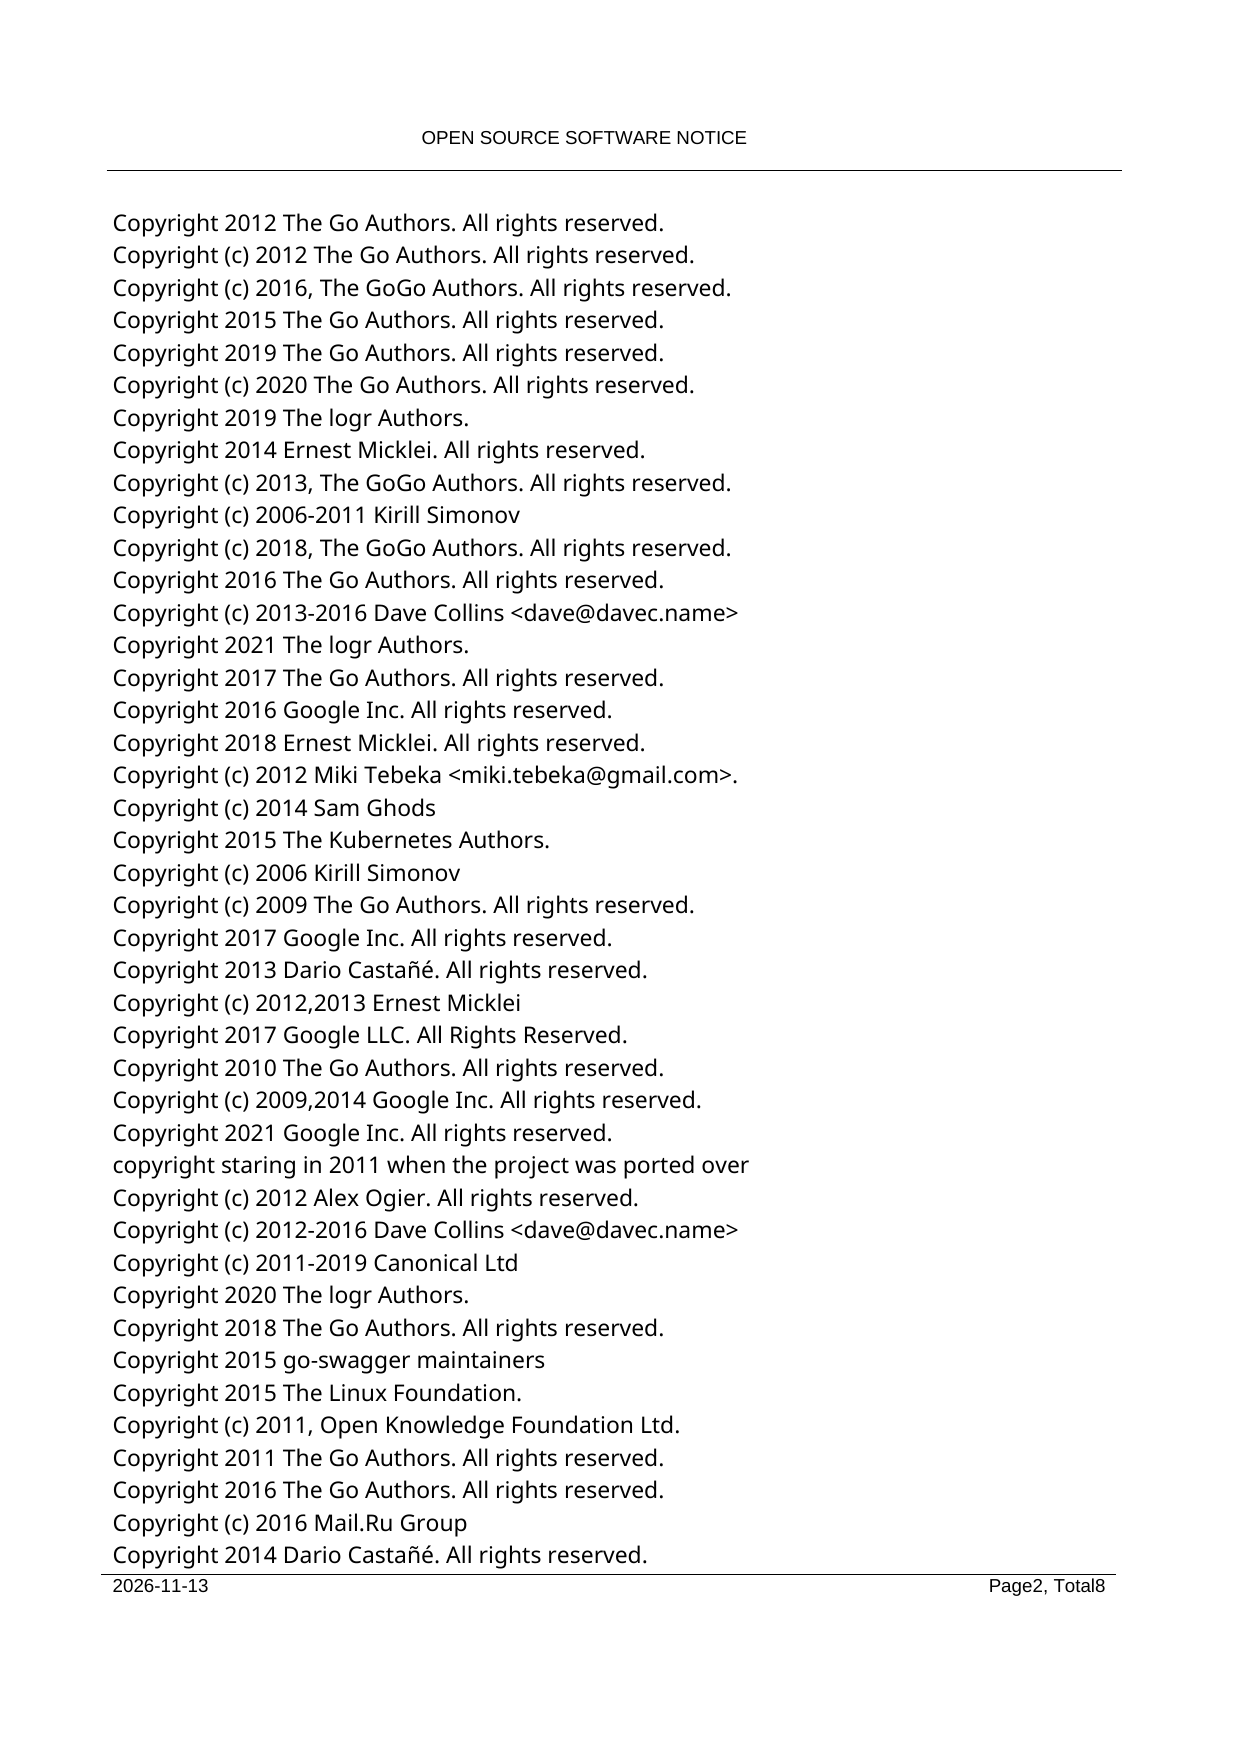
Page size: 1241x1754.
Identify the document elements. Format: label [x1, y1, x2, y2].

text [112, 206, 1128, 1571]
